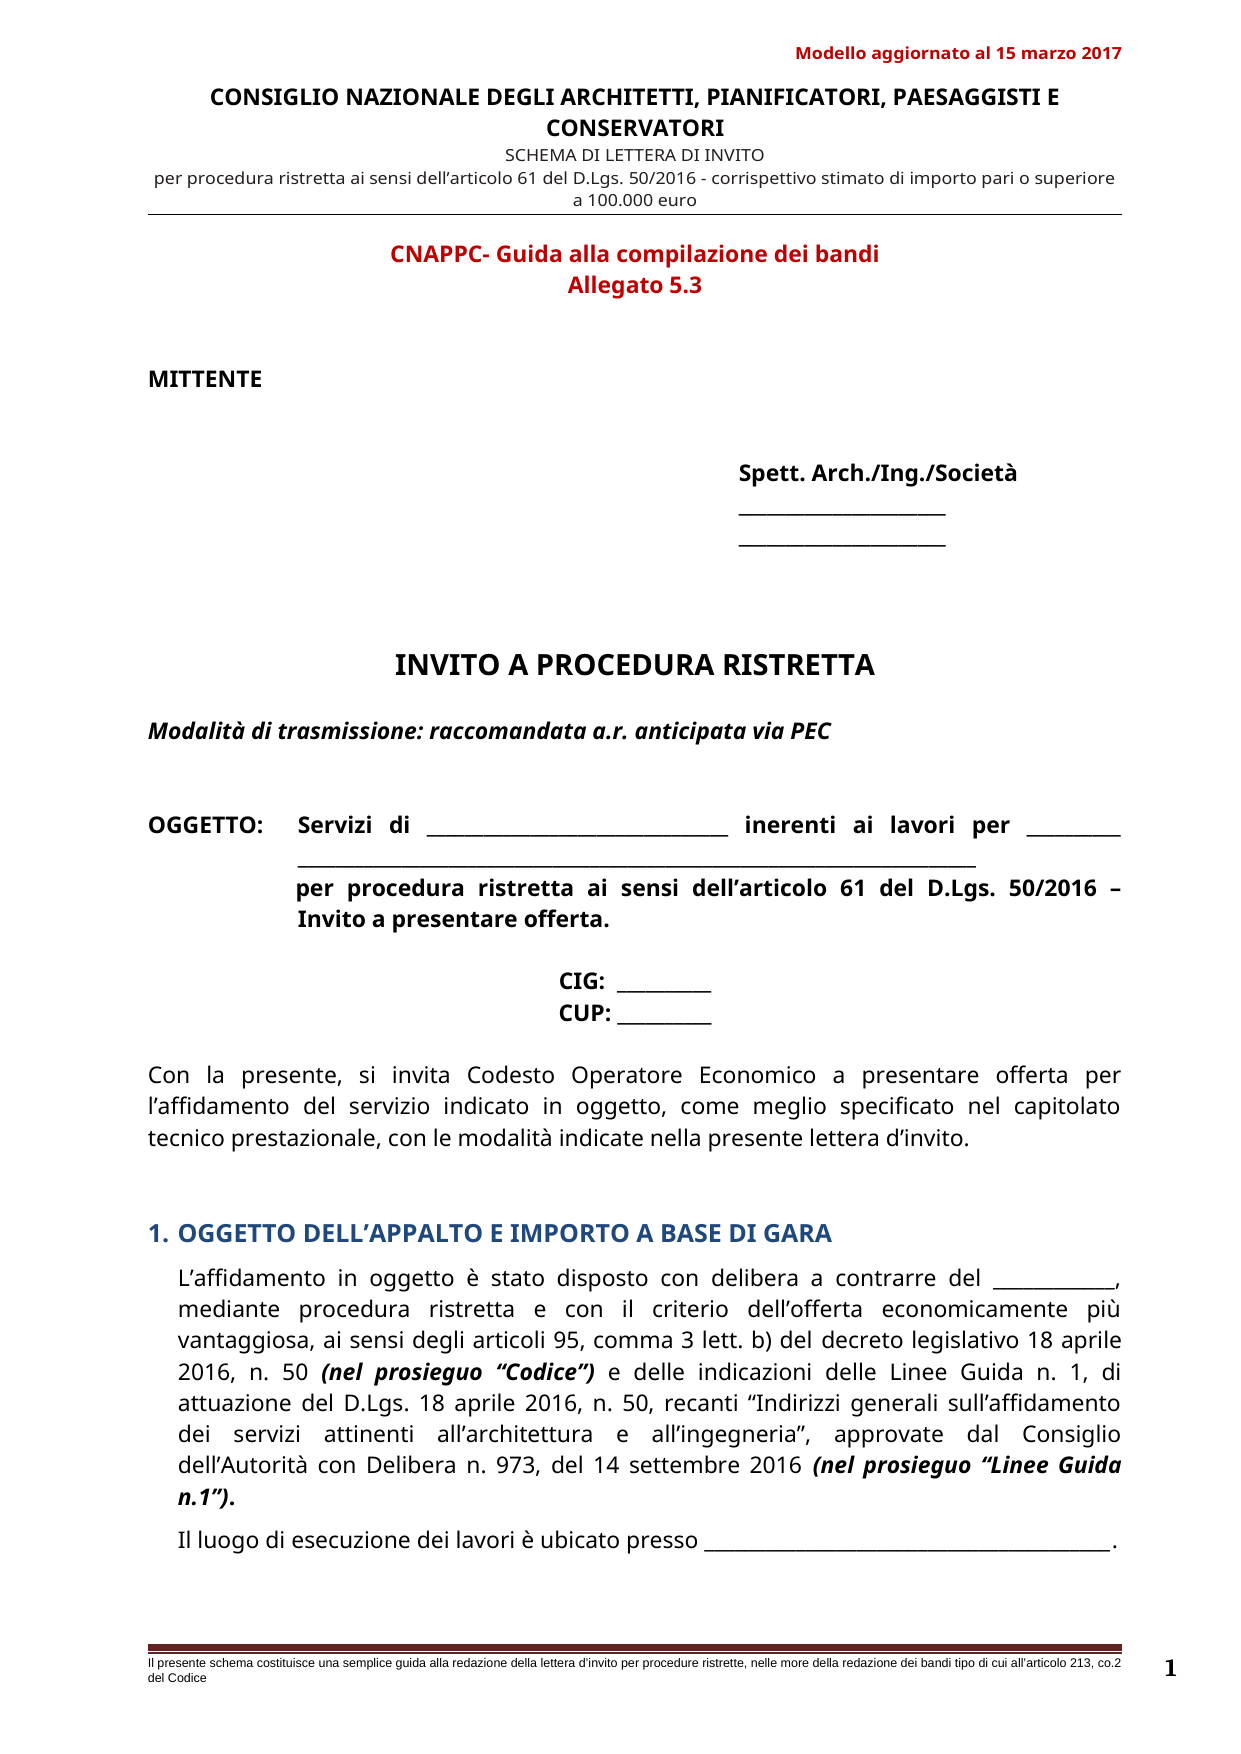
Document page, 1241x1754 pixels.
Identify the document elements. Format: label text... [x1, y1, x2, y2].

text OGGETTO: Servizi di ________________________________ inerenti ai lavori per __________ ________________________________________________________________________ [148, 809, 1122, 872]
text MITTENTE [148, 363, 1122, 394]
text INVITO A PROCEDURA RISTRETTA [148, 644, 1122, 684]
text Con la presente, si invita Codesto Operatore Economico a presentare offerta per l’affidamento del servizio indicato in oggetto, come meglio specificato nel capitolato tecnico prestazionale, con le modalità indicate nella presente lettera d’invito. [148, 1059, 1122, 1153]
text per procedura ristretta ai sensi dell’articolo 61 del D.Lgs. 50/2016 – Invito a presentare offerta. [295, 872, 1122, 934]
text CNAPPC- Guida alla compilazione dei bandi [148, 238, 1122, 269]
text Spett. Arch./Ing./Società [148, 457, 1122, 488]
text ______________________ [148, 519, 1122, 551]
list CIG: __________ [148, 965, 1122, 997]
text L’affidamento in oggetto è stato disposto con delibera a contrarre del ____________, mediante procedura ristretta e con il criterio dell’offerta economicamente più vantaggiosa, ai sensi degli articoli 95, comma 3 lett. b) del decreto legislativo 18 aprile 2016, n. 50 (nel prosieguo “Codice”) e delle indicazioni delle Linee Guida n. 1, di attuazione del D.Lgs. 18 aprile 2016, n. 50, recanti “Indirizzi generali sull’affidamento dei servizi attinenti all’architettura e all’ingegneria”, approvate dal Consiglio dell’Autorità con Delibera n. 973, del 14 settembre 2016 (nel prosieguo “Linee Guida n.1”). [178, 1262, 1122, 1512]
text Modalità di trasmissione: raccomandata a.r. anticipata via PEC [148, 715, 1122, 747]
text Allegato 5.3 [148, 269, 1122, 301]
list CUP: __________ [148, 997, 1122, 1028]
subtitle 1. OGGETTO DELL’APPALTO E IMPORTO A BASE DI GARA [148, 1215, 1157, 1249]
text ______________________ [148, 488, 1122, 519]
text Il luogo di esecuzione dei lavori è ubicato presso ________________________________________. [178, 1524, 1122, 1556]
